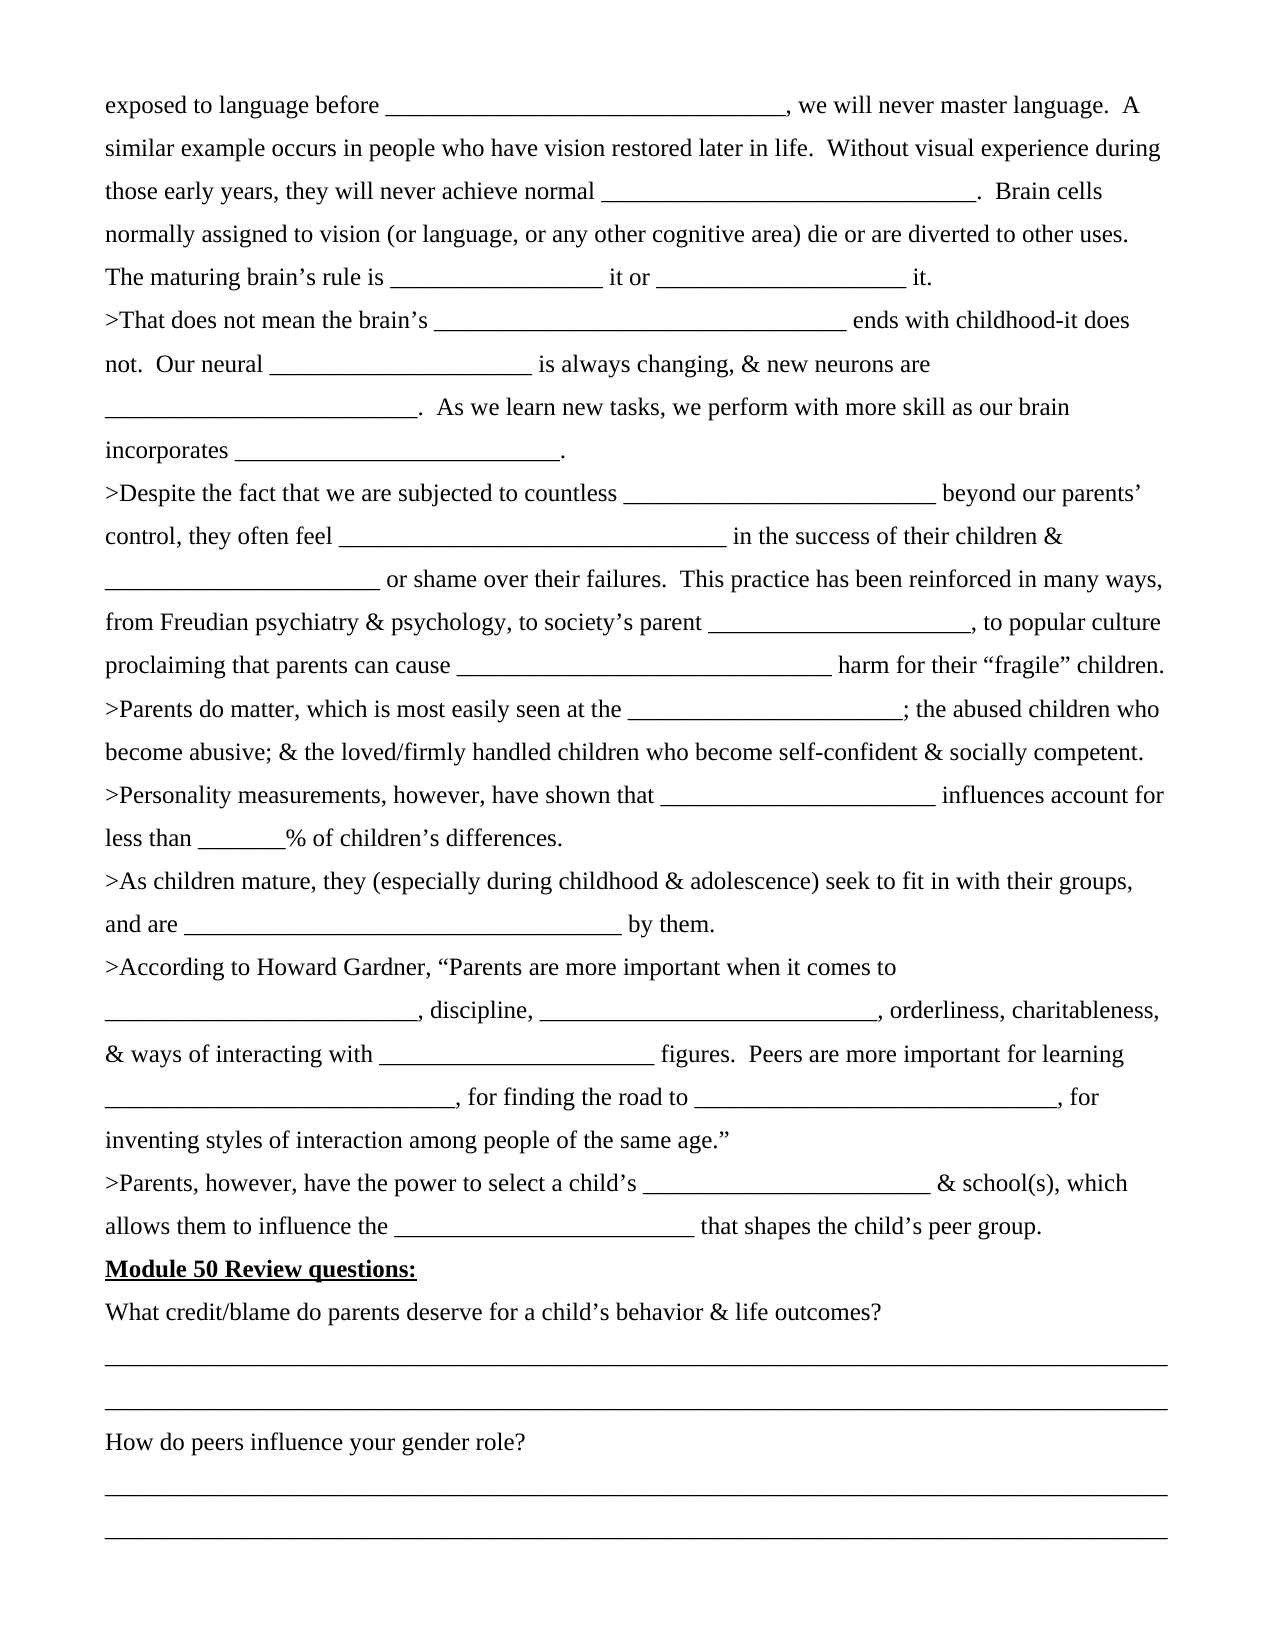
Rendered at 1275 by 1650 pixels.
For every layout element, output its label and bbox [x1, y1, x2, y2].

text [105, 90, 1170, 1542]
